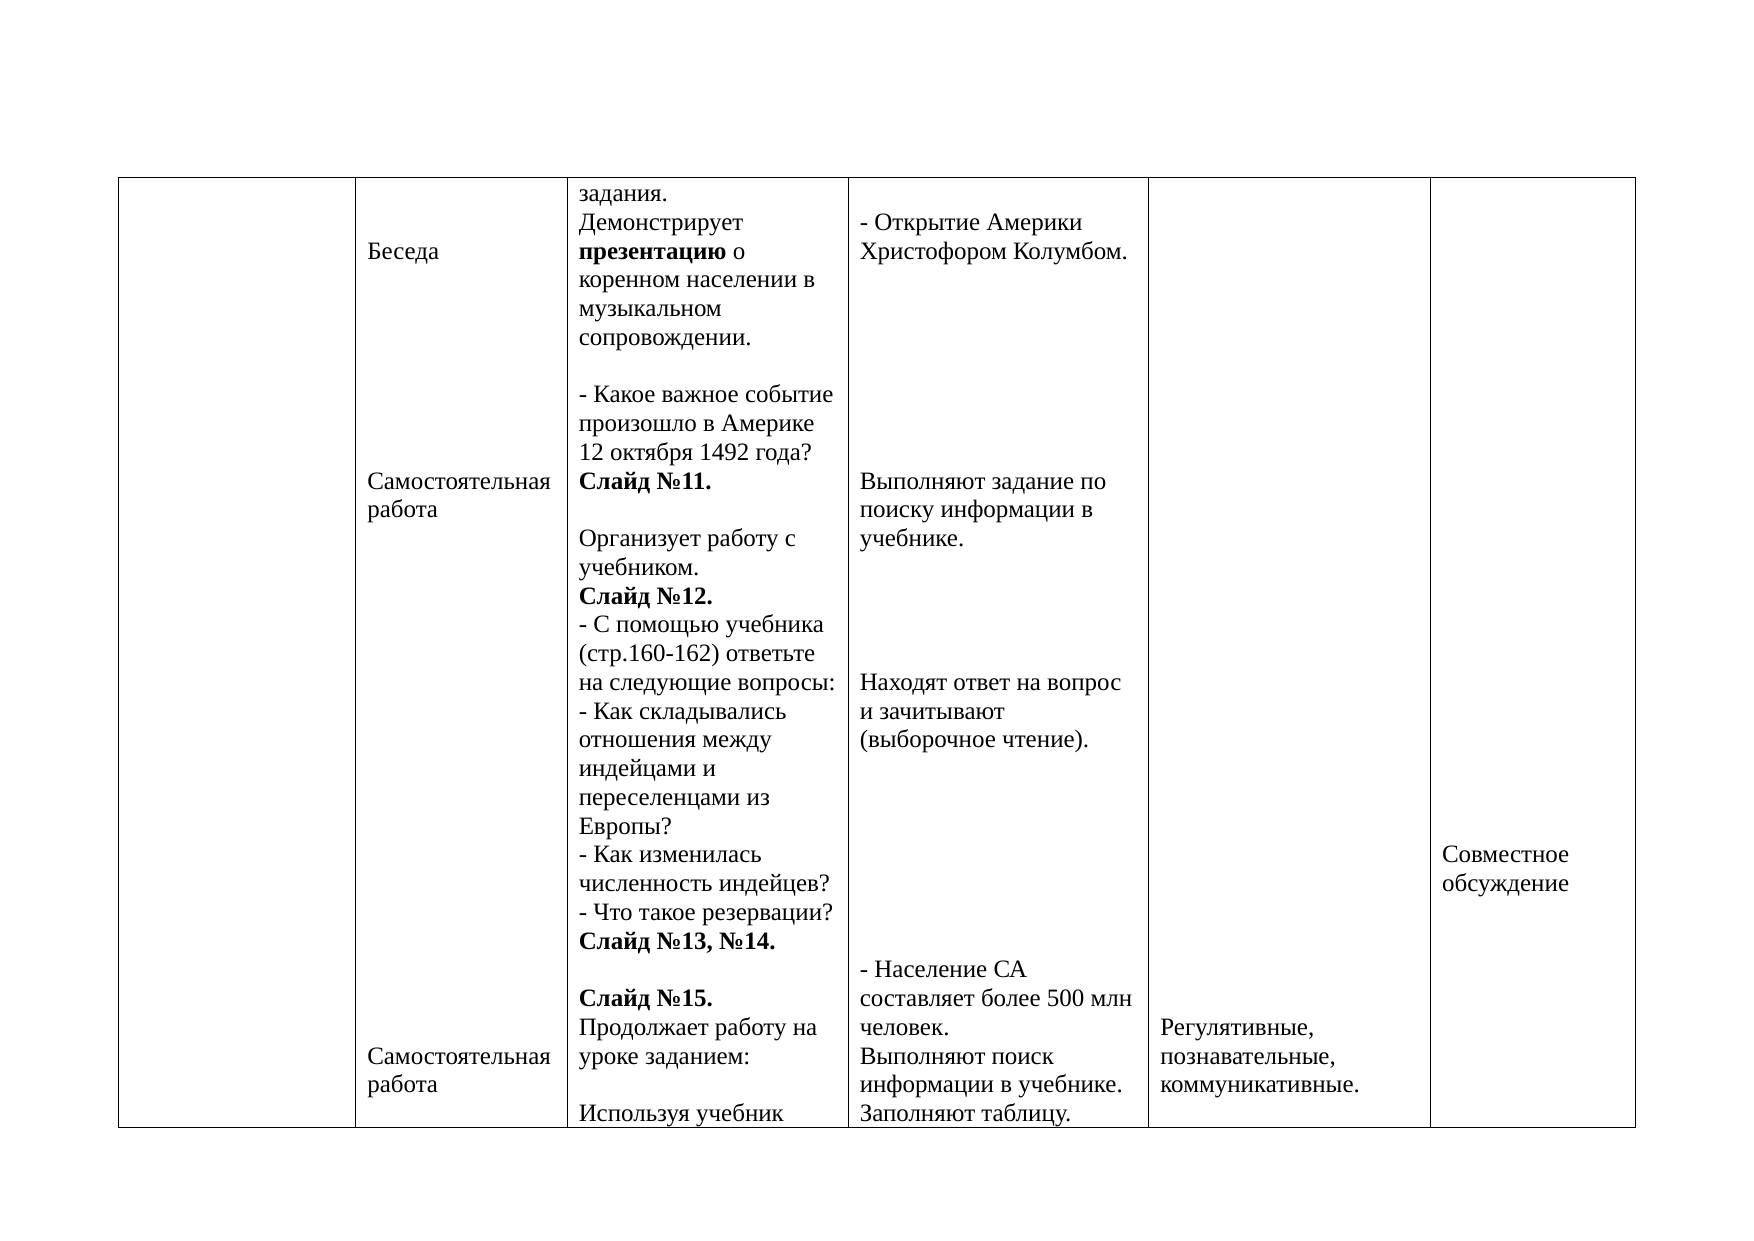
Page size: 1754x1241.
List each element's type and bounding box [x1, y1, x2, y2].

table_cell [849, 178, 1148, 1127]
table_cell [119, 178, 355, 1127]
table_cell [1431, 178, 1635, 1127]
table_cell [568, 178, 848, 1127]
table_cell [356, 178, 567, 1127]
table_cell [1149, 178, 1430, 1127]
